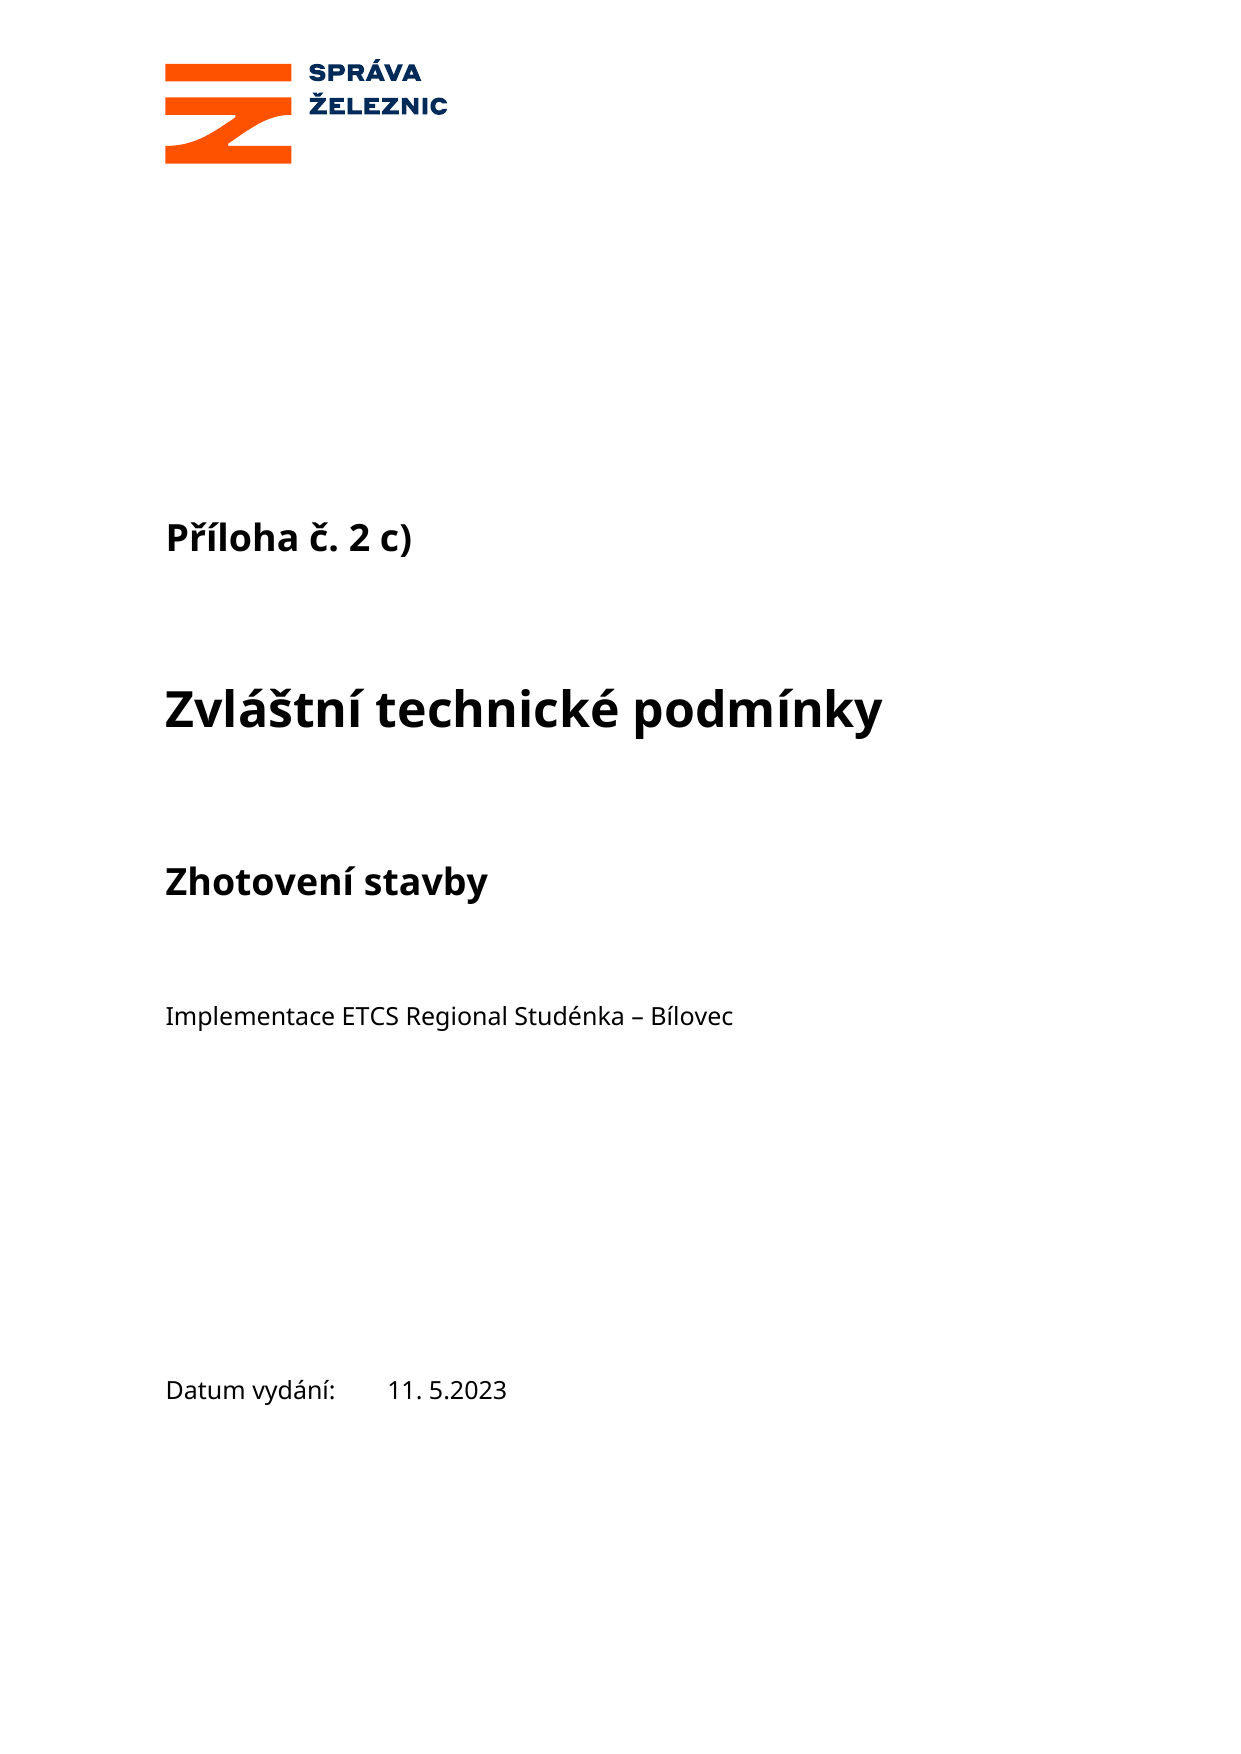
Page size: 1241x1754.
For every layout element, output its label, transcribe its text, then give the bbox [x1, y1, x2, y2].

text Datum vydání: 11. 5.2023 [165, 1373, 1075, 1407]
text Příloha č. 2 c) [165, 512, 1075, 563]
text Zhotovení stavby [165, 855, 1075, 906]
text Zvláštní technické podmínky [165, 674, 1075, 742]
